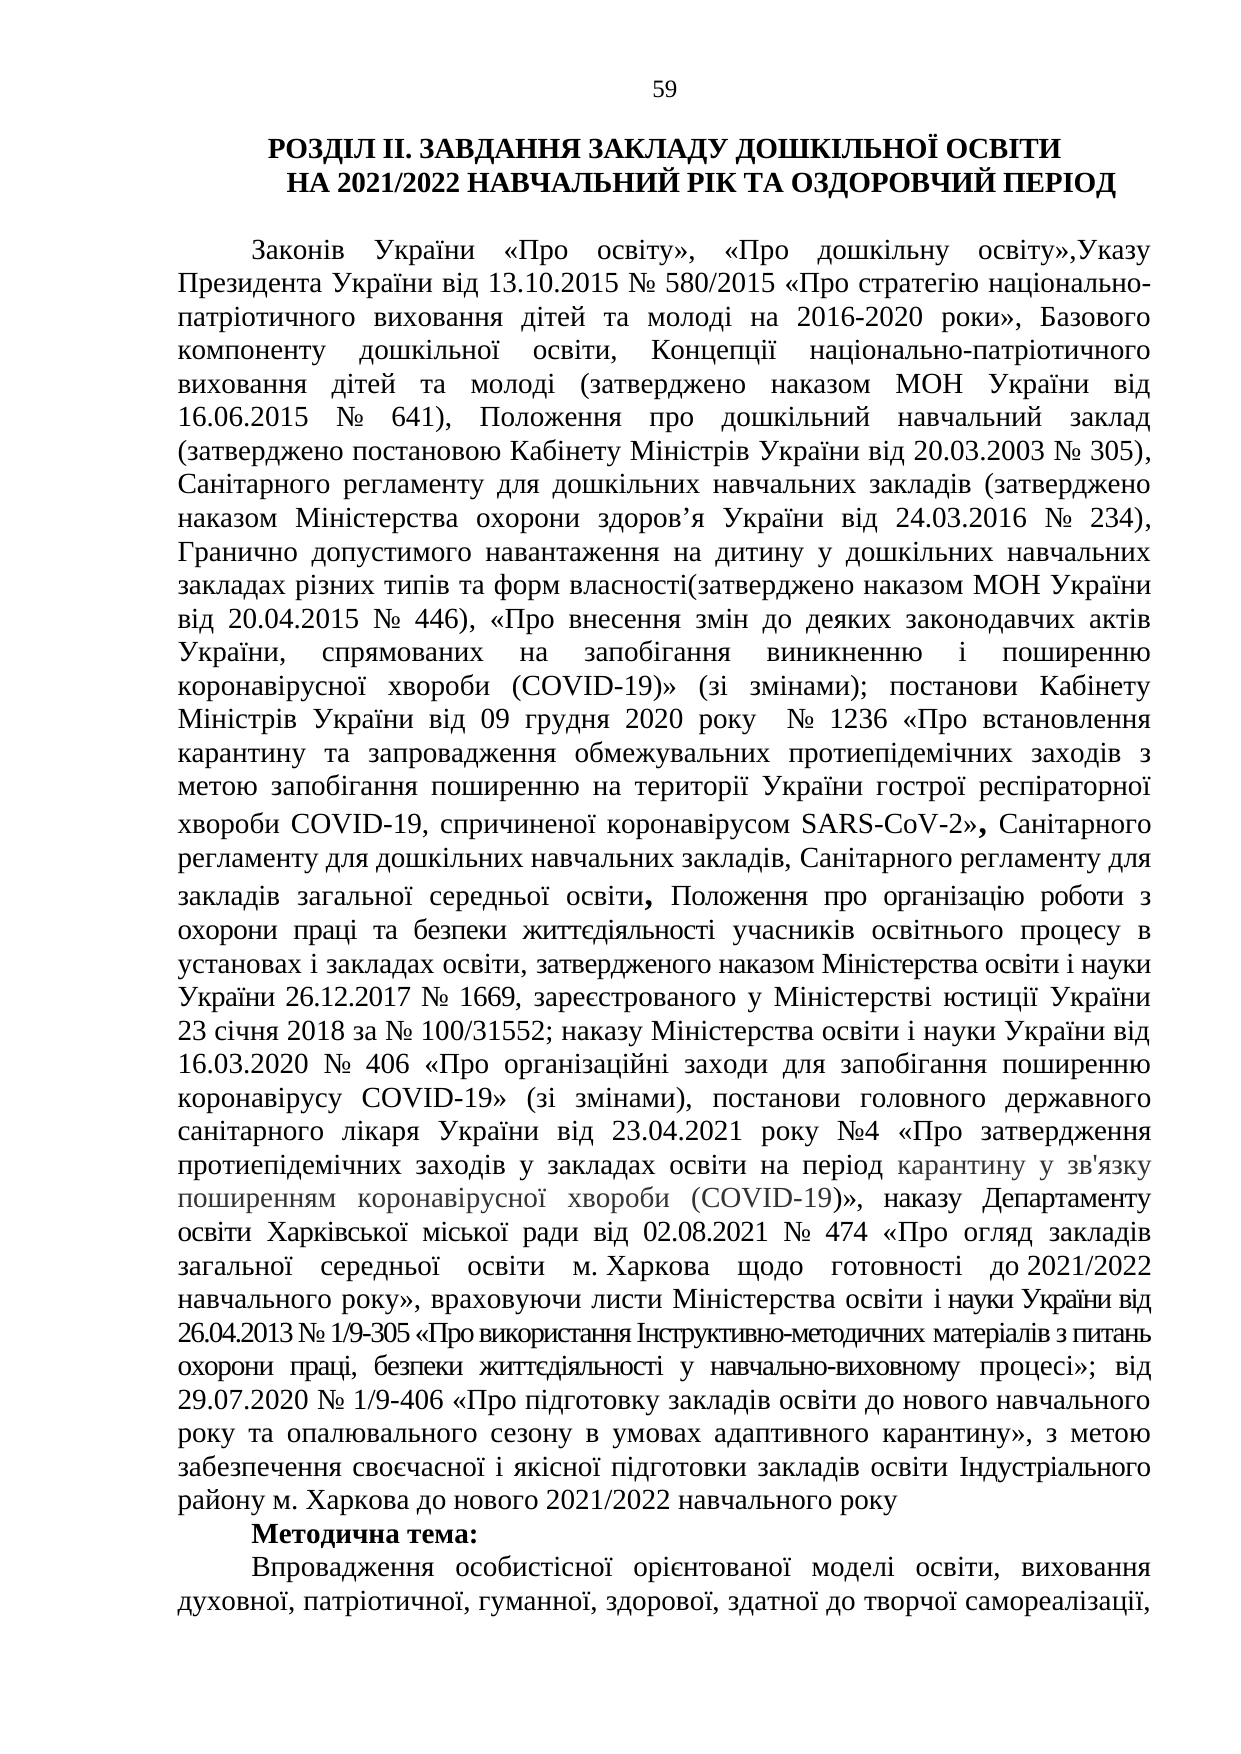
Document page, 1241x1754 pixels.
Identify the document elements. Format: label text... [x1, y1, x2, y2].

text НА 2021/2022 НАВЧАЛЬНИЙ РІК ТА ОЗДОРОВЧИЙ ПЕРІОД [177, 165, 1152, 198]
text РОЗДІЛ ІІ. ЗАВДАННЯ ЗАКЛАДУ ДОШКІЛЬНОЇ ОСВІТИ [177, 131, 1152, 165]
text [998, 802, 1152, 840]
text Законів України «Про освіту», «Про дошкільну освіту»,Указу Президента України від 13.10.2015 № 580/2015 «Про стратегію національно-патріотичного виховання дітей та молоді на 2016-2020 роки», Базового компоненту дошкільної освіти, Концепції національно-патріотичного виховання дітей та молоді (затверджено наказом МОН України від 16.06.2015 № 641), Положення про дошкільний навчальний заклад (затверджено постановою Кабінету Міністрів України від 20.03.2003 № 305), Санітарного регламенту для дошкільних навчальних закладів (затверджено наказом Міністерства охорони здоров’я України від 24.03.2016 № 234), Гранично допустимого навантаження на дитину у дошкільних навчальних закладах різних типів та форм власності(затверджено наказом МОН України від 20.04.2015 № 446), «Про внесення змін до деяких законодавчих актів України, спрямованих на запобігання виникненню і поширенню коронавірусної хвороби (COVID-19)» (зі змінами); постанови Кабінету Міністрів України від 09 грудня 2020 року № 1236 «Про встановлення карантину та запровадження обмежувальних протиепідемічних заходів з метою запобігання поширенню на території України гострої респіраторної хвороби COVID-19, спричиненої коронавірусом SARS-CoV-2», Санітарного регламенту для дошкільних навчальних закладів, Санітарного регламенту для закладів загальної середньої освіти, Положення про організацію роботи з охорони праці та безпеки життєдіяльності учасників освітнього процесу в установах і закладах освіти, затвердженого наказом Міністерства освіти і науки України 26.12.2017 № 1669, зареєстрованого у Міністерстві юстиції України 23 січня 2018 за № 100/31552; наказу Міністерства освіти і науки України від 16.03.2020 № 406 «Про організаційні заходи для запобігання поширенню коронавірусу COVID-19» (зі змінами), постанови головного державного санітарного лікаря України від 23.04.2021 року №4 «Про затвердження протиепідемічних заходів у закладах освіти на період карантину у зв'язку поширенням коронавірусної хвороби (COVID-19)», наказу Департаменту освіти Харківської міської ради від 02.08.2021 № 474 «Про огляд закладів загальної середньої освіти м. Харкова щодо готовності до 2021/2022 навчального року», враховуючи листи Міністерства освіти і науки України від 26.04.2013 № 1/9-305 «Про використання Інструктивно-методичних матеріалів з питань охорони праці, безпеки життєдіяльності у навчально-виховному процесі»; від 29.07.2020 № 1/9-406 «Про підготовку закладів освіти до нового навчального року та опалювального сезону в умовах адаптивного карантину», з метою забезпечення своєчасної і якісної підготовки закладів освіти Індустріального району м. Харкова до нового 2021/2022 навчального року [177, 232, 1152, 769]
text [177, 1549, 1152, 1617]
text Законів України «Про освіту», «Про дошкільну освіту»,Указу Президента України від 13.10.2015 № 580/2015 «Про стратегію національно-патріотичного виховання дітей та молоді на 2016-2020 роки», Базового компоненту дошкільної освіти, Концепції національно-патріотичного виховання дітей та молоді (затверджено наказом МОН України від 16.06.2015 № 641), Положення про дошкільний навчальний заклад (затверджено постановою Кабінету Міністрів України від 20.03.2003 № 305), Санітарного регламенту для дошкільних навчальних закладів (затверджено наказом Міністерства охорони здоров’я України від 24.03.2016 № 234), Гранично допустимого навантаження на дитину у дошкільних навчальних закладах різних типів та форм власності(затверджено наказом МОН України від 20.04.2015 № 446), «Про внесення змін до деяких законодавчих актів України, спрямованих на запобігання виникненню і поширенню коронавірусної хвороби (COVID-19)» (зі змінами); постанови Кабінету Міністрів України від 09 грудня 2020 року № 1236 «Про встановлення карантину та запровадження обмежувальних протиепідемічних заходів з метою запобігання поширенню на території України гострої респіраторної хвороби COVID-19, спричиненої коронавірусом SARS-CoV-2», Санітарного регламенту для дошкільних навчальних закладів, Санітарного регламенту для закладів загальної середньої освіти, Положення про організацію роботи з охорони праці та безпеки життєдіяльності учасників освітнього процесу в установах і закладах освіти, затвердженого наказом Міністерства освіти і науки України 26.12.2017 № 1669, зареєстрованого у Міністерстві юстиції України 23 січня 2018 за № 100/31552; наказу Міністерства освіти і науки України від 16.03.2020 № 406 «Про організаційні заходи для запобігання поширенню коронавірусу COVID-19» (зі змінами), постанови головного державного санітарного лікаря України від 23.04.2021 року №4 «Про затвердження протиепідемічних заходів у закладах освіти на період карантину у зв'язку поширенням коронавірусної хвороби (COVID-19)», наказу Департаменту освіти Харківської міської ради від 02.08.2021 № 474 «Про огляд закладів загальної середньої освіти м. Харкова щодо готовності до 2021/2022 навчального року», враховуючи листи Міністерства освіти і науки України від 26.04.2013 № 1/9-305 «Про використання Інструктивно-методичних матеріалів з питань охорони праці, безпеки життєдіяльності у навчально-виховному процесі»; від 29.07.2020 № 1/9-406 «Про підготовку закладів освіти до нового навчального року та опалювального сезону в умовах адаптивного карантину», з метою забезпечення своєчасної і якісної підготовки закладів освіти Індустріального району м. Харкова до нового 2021/2022 навчального року [177, 839, 1152, 1516]
text Методична тема: [177, 1516, 1152, 1549]
